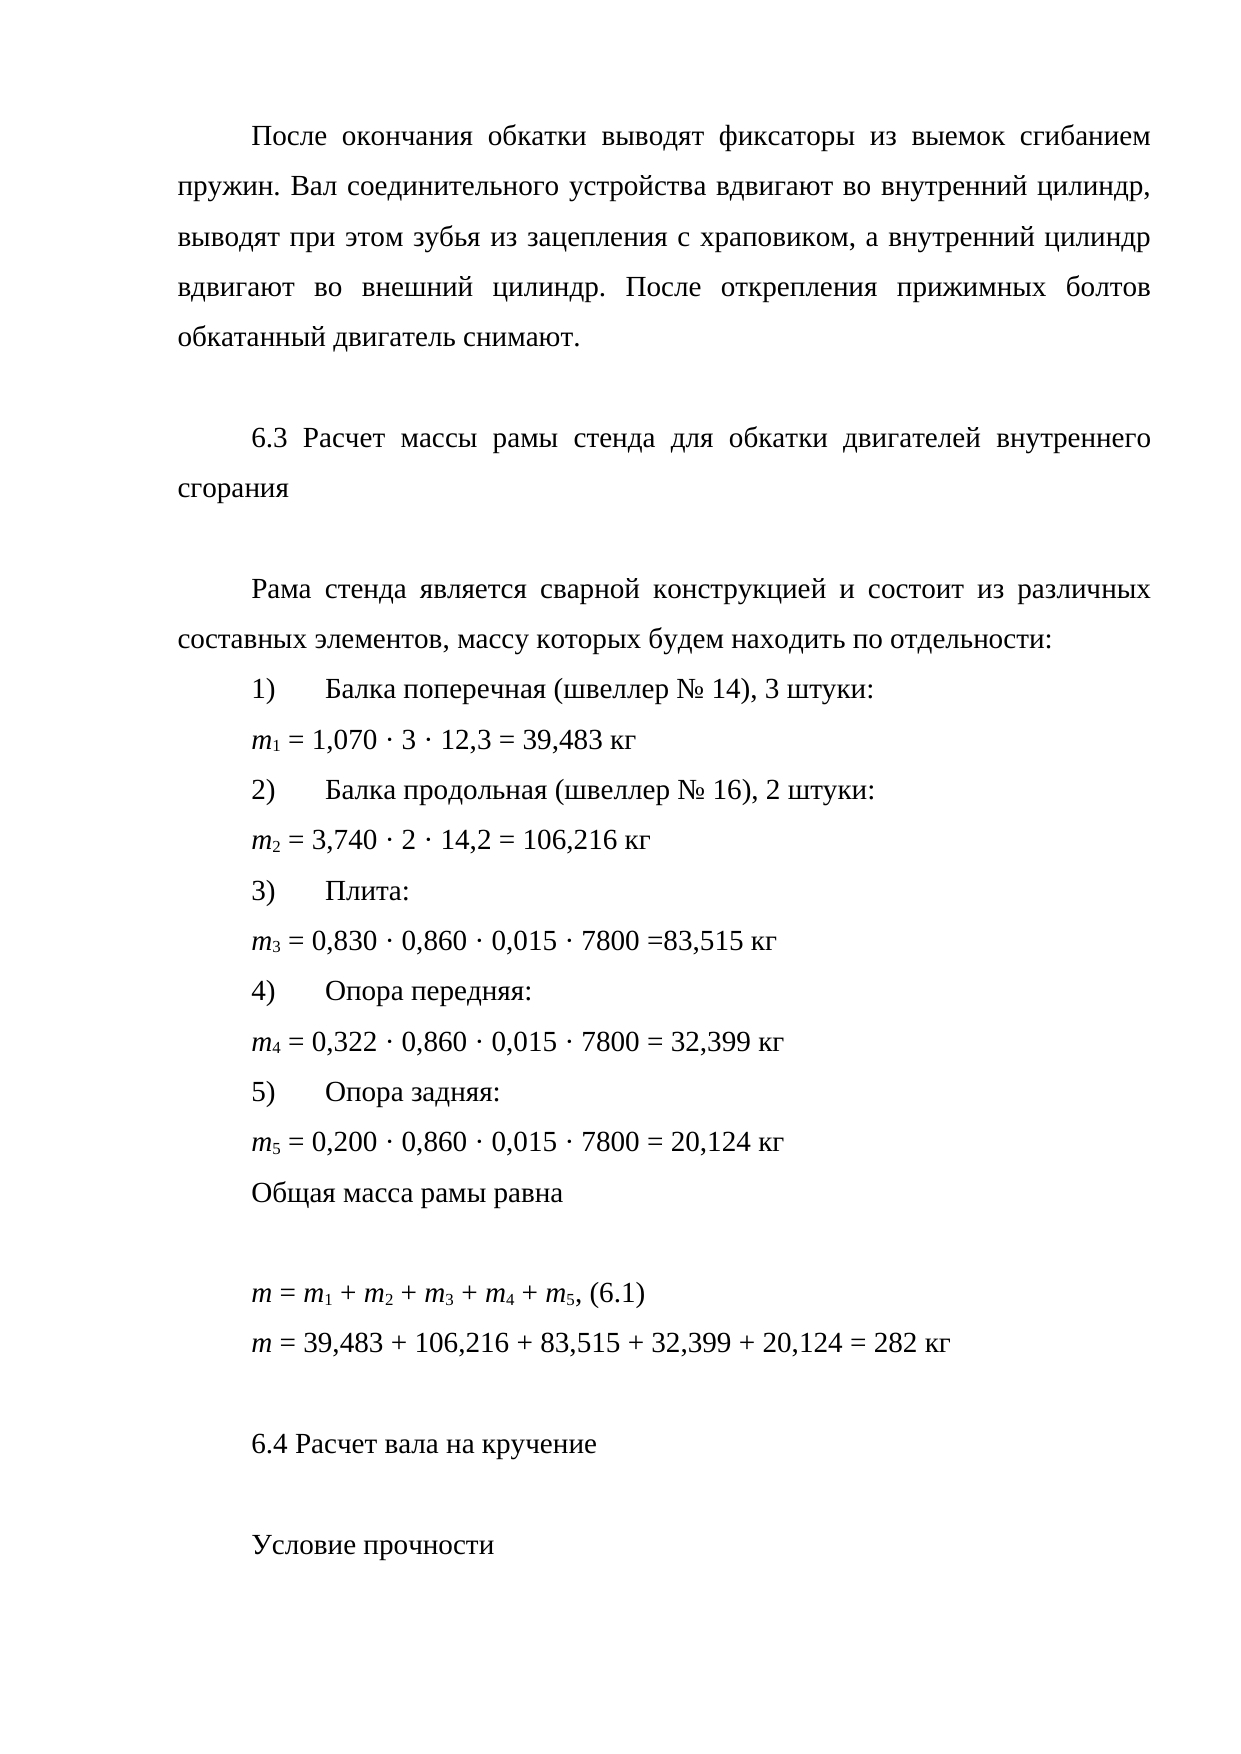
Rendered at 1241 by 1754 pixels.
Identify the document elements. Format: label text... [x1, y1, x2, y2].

list Опора задняя: [177, 1074, 1152, 1108]
text m4 = 0,322 · 0,860 · 0,015 · 7800 = 32,399 кг [177, 1024, 1152, 1057]
text После окончания обкатки выводят фиксаторы из выемок сгибанием пружин. Вал соединительного устройства вдвигают во внутренний цилиндр, выводят при этом зубья из зацепления с храповиком, а внутренний цилиндр вдвигают во внешний цилиндр. После открепления прижимных болтов обкатанный двигатель снимают. [177, 118, 1152, 353]
text m2 = 3,740 · 2 · 14,2 = 106,216 кг [177, 822, 1152, 856]
list Плита: [177, 873, 1152, 906]
list Балка поперечная (швеллер № 14), 3 штуки: [177, 672, 1152, 705]
text m1 = 1,070 · 3 · 12,3 = 39,483 кг [177, 722, 1152, 755]
text m = m1 + m2 + m3 + m4 + m5, (6.1) [177, 1275, 1152, 1309]
text m5 = 0,200 · 0,860 · 0,015 · 7800 = 20,124 кг [177, 1124, 1152, 1158]
list Балка продольная (швеллер № 16), 2 штуки: [177, 772, 1152, 806]
text Общая масса рамы равна [177, 1175, 1152, 1208]
text 6.4 Расчет вала на кручение [177, 1426, 1152, 1460]
text m = 39,483 + 106,216 + 83,515 + 32,399 + 20,124 = 282 кг [177, 1326, 1152, 1359]
text m3 = 0,830 · 0,860 · 0,015 · 7800 =83,515 кг [177, 923, 1152, 957]
text 6.3 Расчет массы рамы стенда для обкатки двигателей внутреннего сгорания [177, 420, 1152, 504]
text Условие прочности [177, 1527, 1152, 1560]
list Опора передняя: [177, 973, 1152, 1007]
text Рама стенда является сварной конструкцией и состоит из различных составных элементов, массу которых будем находить по отдельности: [177, 571, 1152, 655]
